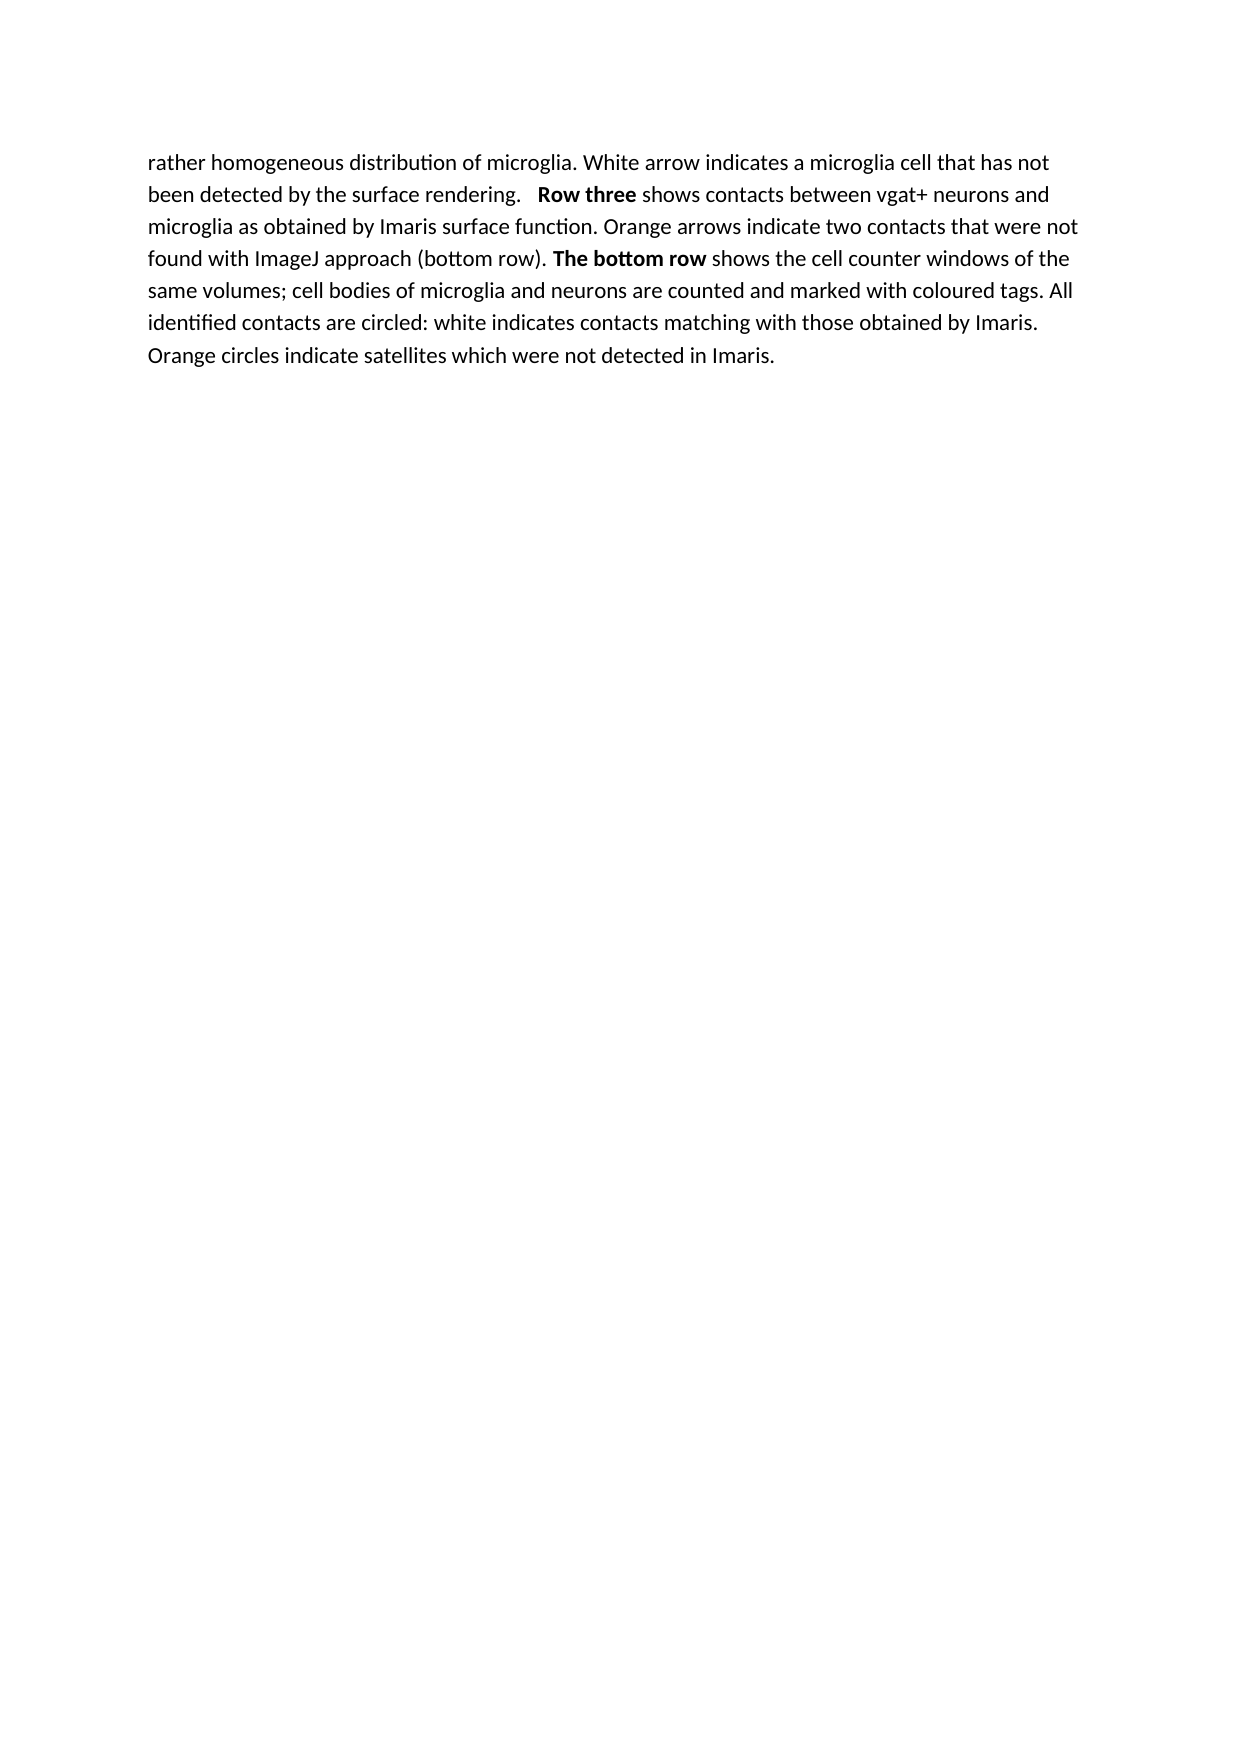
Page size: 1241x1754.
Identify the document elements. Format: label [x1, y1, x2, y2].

text [148, 148, 1093, 369]
